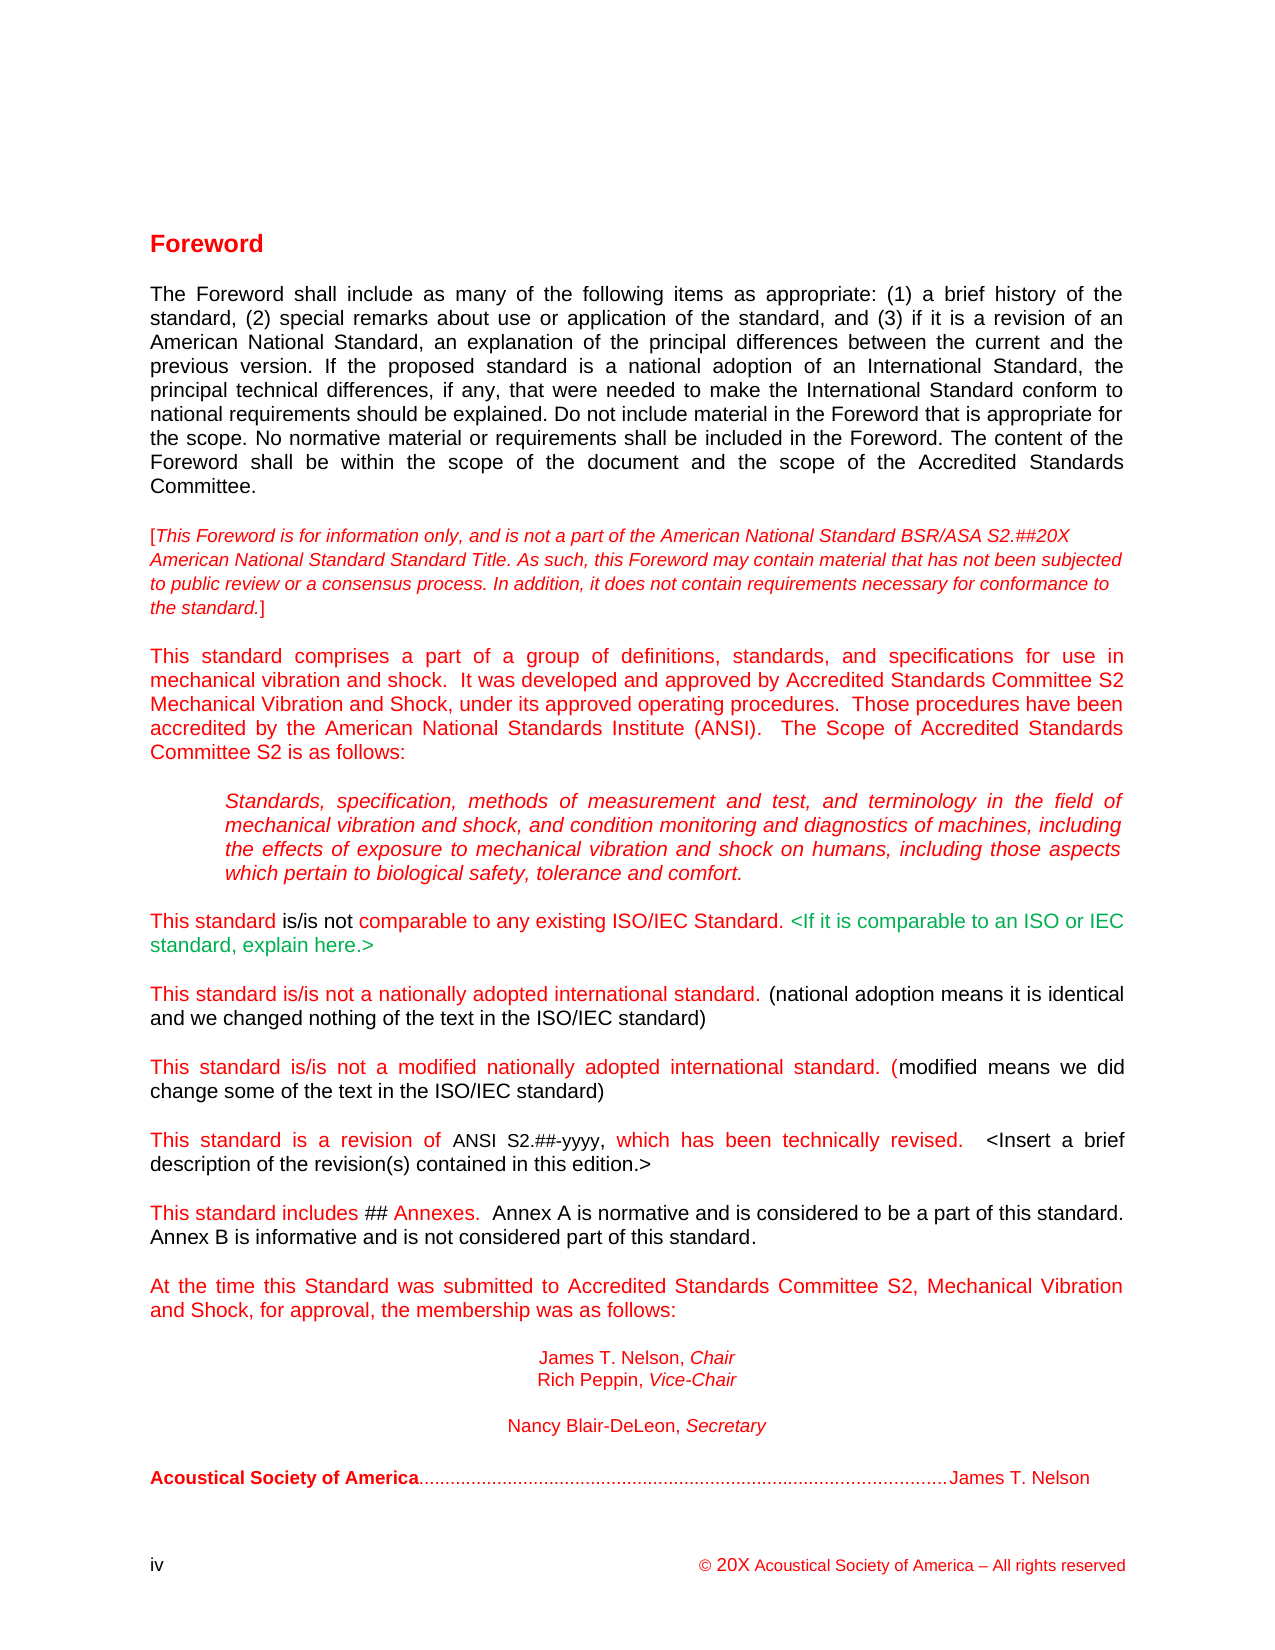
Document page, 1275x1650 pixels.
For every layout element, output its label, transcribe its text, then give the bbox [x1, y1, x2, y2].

text This standard comprises a part of a group of definitions, standards, and specifications for use in mechanical vibration and shock. It was developed and approved by Accredited Standards Committee S2 Mechanical Vibration and Shock, under its approved operating procedures. Those procedures have been accredited by the American National Standards Institute (ANSI). The Scope of Accredited Standards Committee S2 is as follows: [150, 644, 1125, 763]
text This standard includes ## Annexes. Annex A is normative and is considered to be a part of this standard. Annex B is informative and is not considered part of this standard. [150, 1201, 1125, 1249]
text This standard is/is not a nationally adopted international standard. (national adoption means it is identical and we changed nothing of the text in the ISO/IEC standard) [150, 982, 1125, 1030]
text James T. Nelson, Chair [150, 1347, 1125, 1368]
text Standards, specification, methods of measurement and test, and terminology in the field of mechanical vibration and shock, and condition monitoring and diagnostics of machines, including the effects of exposure to mechanical vibration and shock on humans, including those aspects which pertain to biological safety, tolerance and comfort. [225, 788, 1125, 884]
text This standard is a revision of ANSI S2.##-yyyy, which has been technically revised. <Insert a brief description of the revision(s) contained in this edition.> [150, 1128, 1125, 1176]
text Foreword [150, 225, 1125, 257]
text Acoustical Society of America James T. Nelson [150, 1467, 1125, 1488]
text The Foreword shall include as many of the following items as appropriate: (1) a brief history of the standard, (2) special remarks about use or application of the standard, and (3) if it is a revision of an American National Standard, an explanation of the principal differences between the current and the previous version. If the proposed standard is a national adoption of an International Standard, the principal technical differences, if any, that were needed to make the International Standard conform to national requirements should be explained. Do not include material in the Foreword that is appropriate for the scope. No normative material or requirements shall be included in the Foreword. The content of the Foreword shall be within the scope of the document and the scope of the Accredited Standards Committee. [150, 282, 1125, 498]
text This standard is/is not comparable to any existing ISO/IEC Standard. <If it is comparable to an ISO or IEC standard, explain here.> [150, 909, 1125, 957]
text This standard is/is not a modified nationally adopted international standard. (modified means we did change some of the text in the ISO/IEC standard) [150, 1055, 1125, 1103]
text At the time this Standard was submitted to Accredited Standards Committee S2, Mechanical Vibration and Shock, for approval, the membership was as follows: [150, 1274, 1125, 1322]
title [This Foreword is for information only, and is not a part of the American National Standard BSR/ASA S2.##-20XX American National Standard Standard Title. As such, this Foreword may contain material that has not been subjected to public review or a consensus process. In addition, it does not contain requirements necessary for conformance to the standard.] [150, 523, 1125, 619]
text Nancy Blair-DeLeon, Secretary [150, 1415, 1125, 1437]
text Rich Peppin, Vice-Chair [150, 1368, 1125, 1390]
